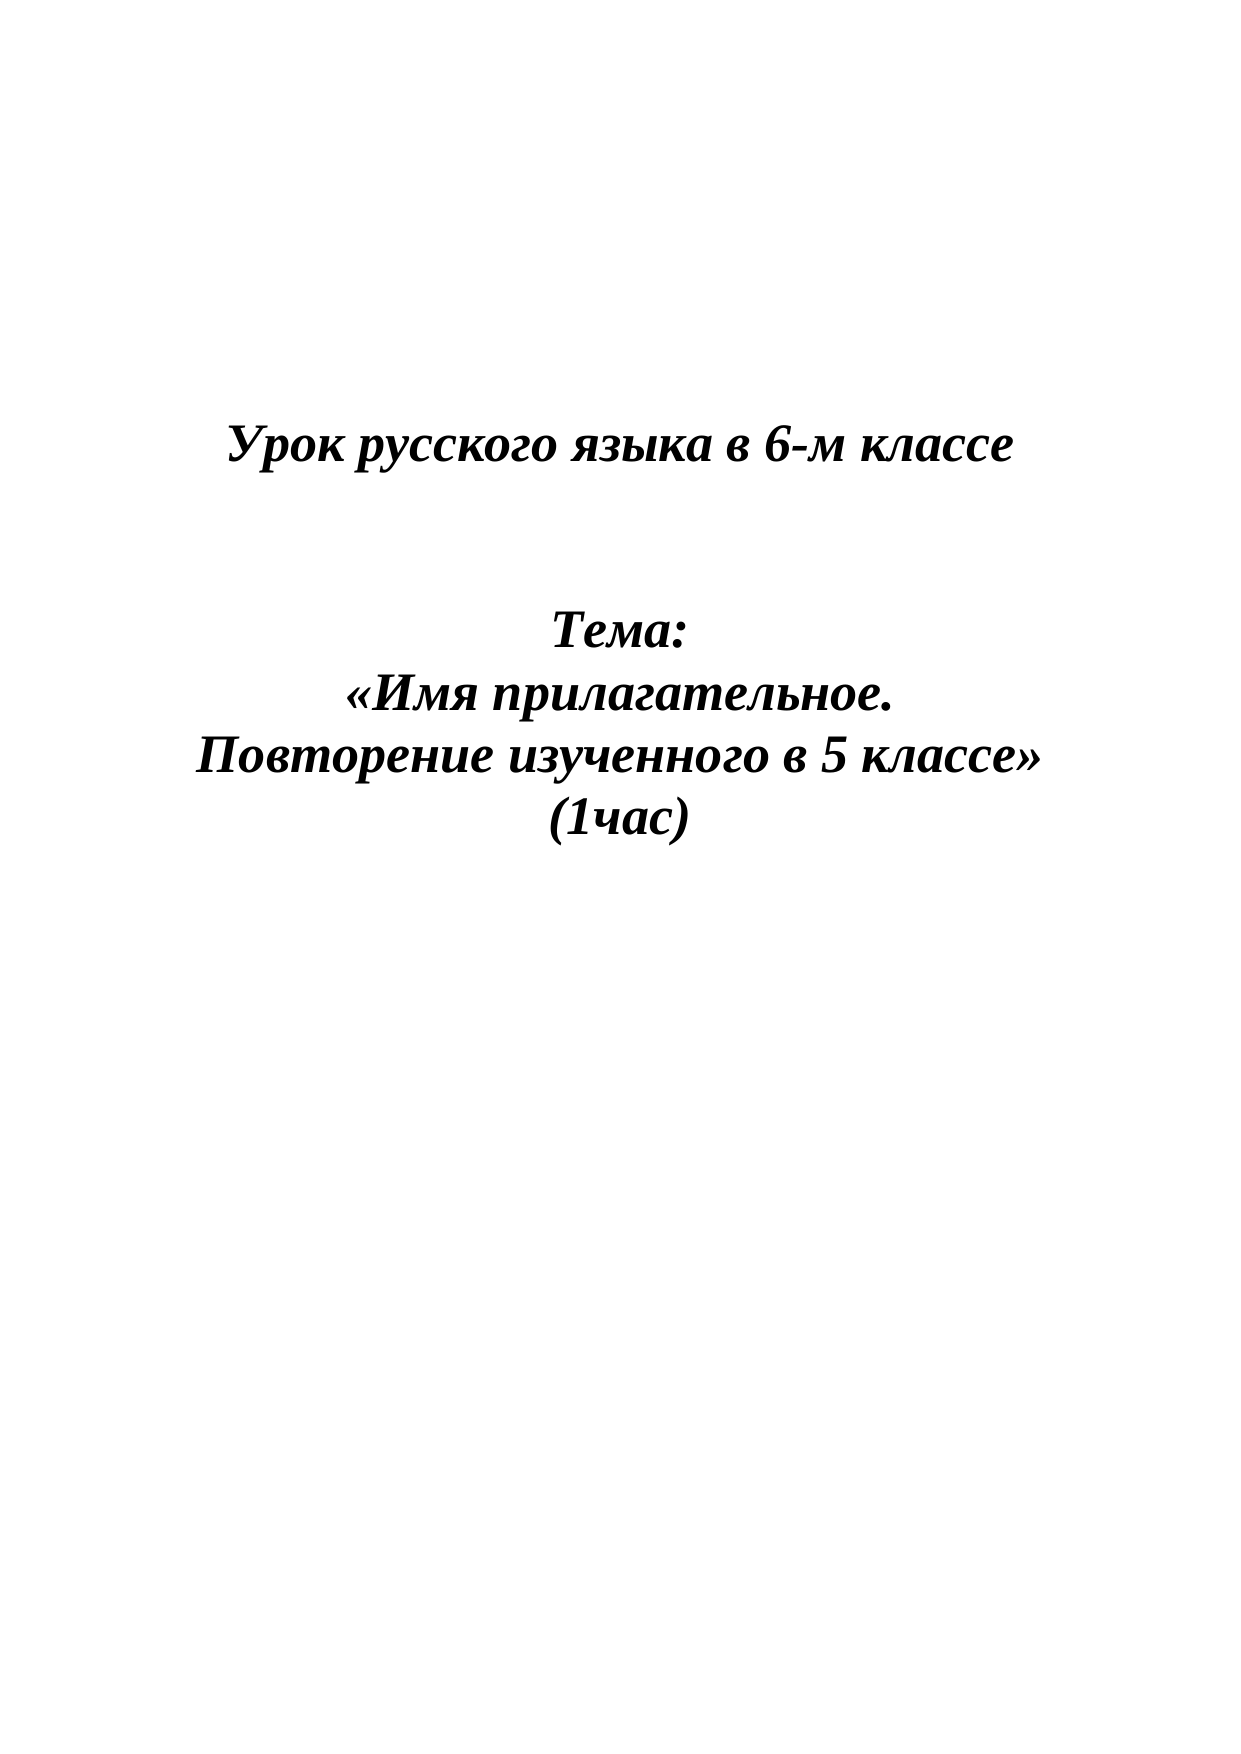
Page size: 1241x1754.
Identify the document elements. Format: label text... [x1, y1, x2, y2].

text (1час) [118, 784, 1122, 846]
text Повторение изученного в 5 классе» [118, 722, 1122, 784]
text Урок русского языка в 6-м классе [118, 410, 1122, 473]
text Тема: [118, 597, 1122, 659]
text «Имя прилагательное. [118, 659, 1122, 722]
